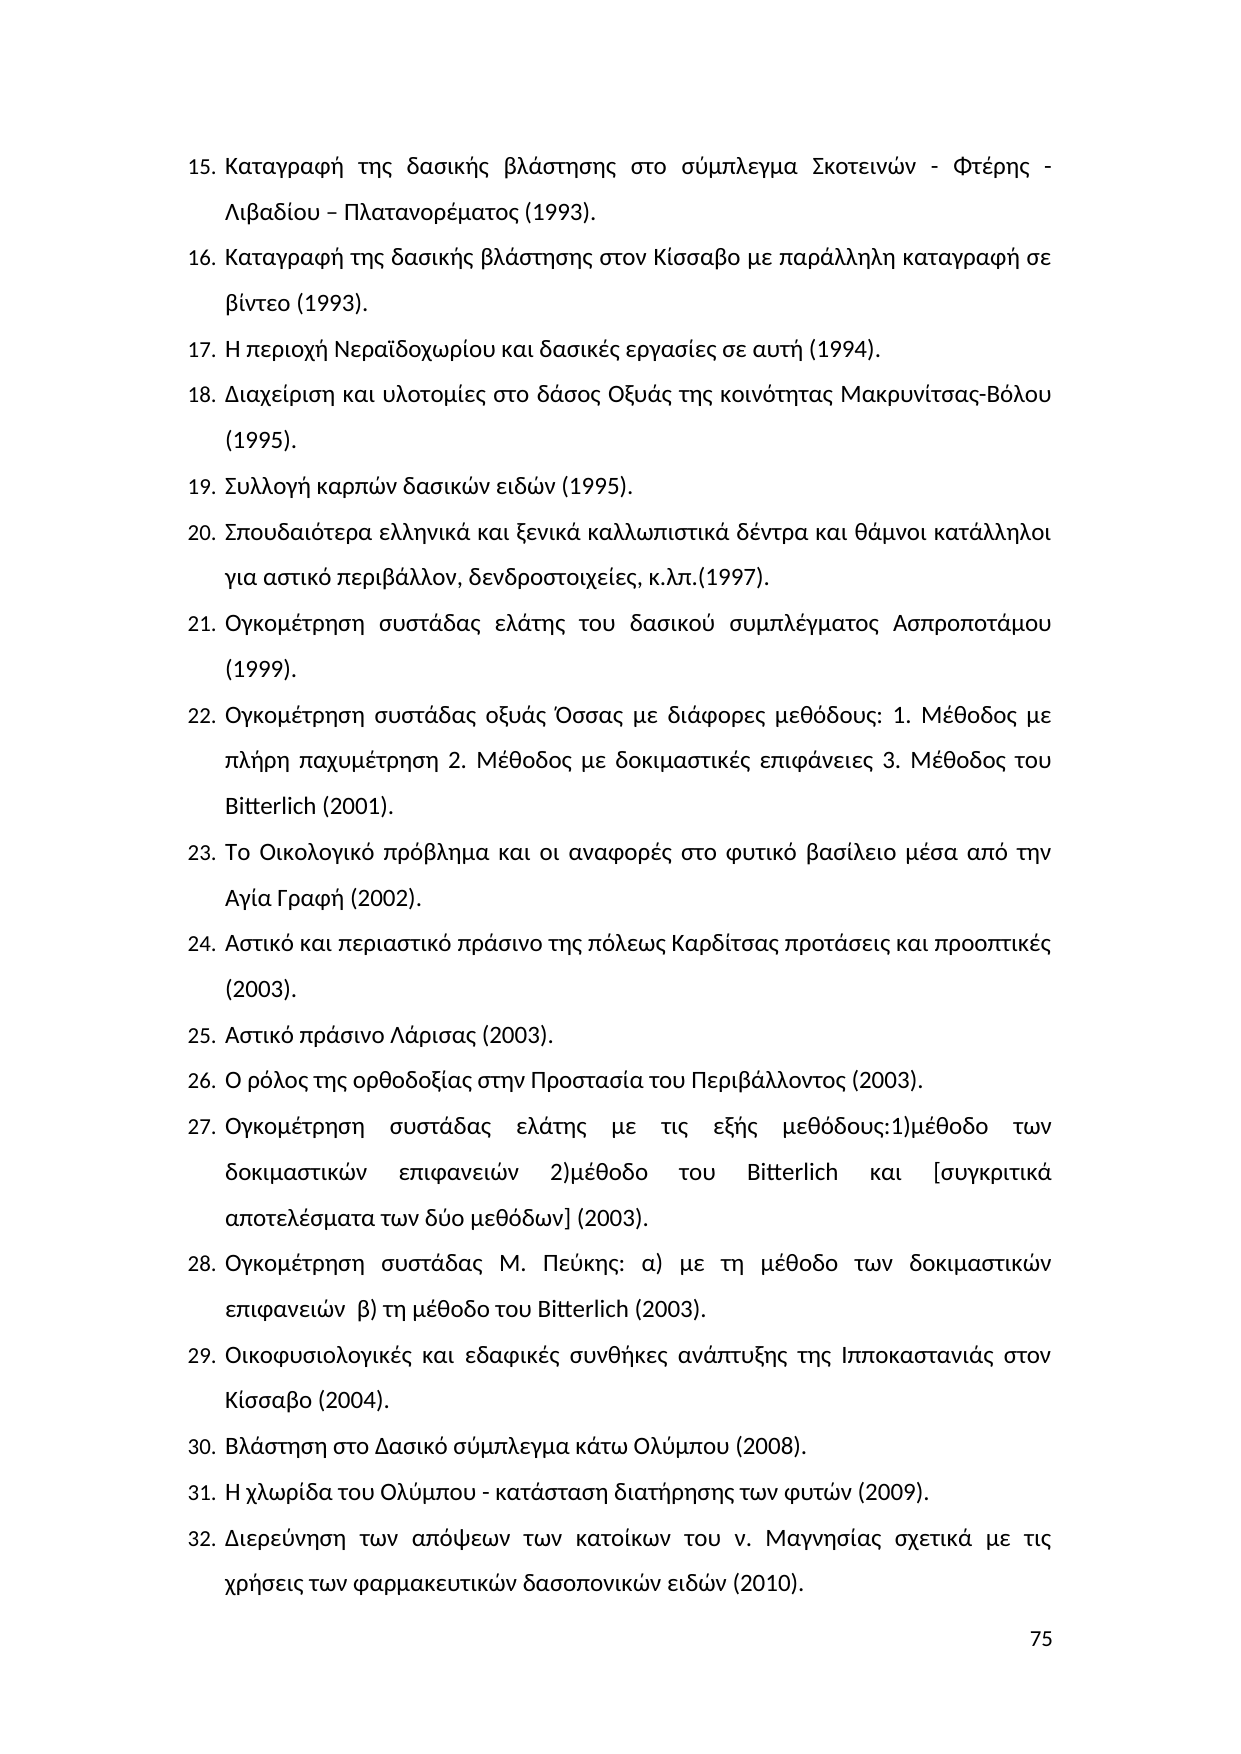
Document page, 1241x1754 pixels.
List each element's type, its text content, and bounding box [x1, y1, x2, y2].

list Οικοφυσιολογικές και εδαφικές συνθήκες ανάπτυξης της Ιπποκαστανιάς στον Κίσσαβο (2004). [187, 1339, 1053, 1415]
list Συλλογή καρπών δασικών ειδών (1995). [187, 470, 1053, 501]
list Καταγραφή της δασικής βλάστησης στο σύμπλεγμα Σκοτεινών - Φτέρης - Λιβαδίου – Πλατανορέματος (1993). [187, 150, 1053, 226]
list Ογκομέτρηση συστάδας ελάτης με τις εξής μεθόδους:1)μέθοδο των δοκιμαστικών επιφανειών 2)μέθοδο του Bitterlich και [συγκριτικά αποτελέσματα των δύο μεθόδων] (2003). [187, 1110, 1053, 1232]
list Διερεύνηση των απόψεων των κατοίκων του ν. Μαγνησίας σχετικά με τις χρήσεις των φαρμακευτικών δασοπονικών ειδών (2010). [187, 1522, 1053, 1598]
list Η χλωρίδα του Ολύμπου - κατάσταση διατήρησης των φυτών (2009). [187, 1476, 1053, 1507]
list Βλάστηση στο Δασικό σύμπλεγμα κάτω Ολύμπου (2008). [187, 1430, 1053, 1461]
list Αστικό και περιαστικό πράσινο της πόλεως Καρδίτσας προτάσεις και προοπτικές (2003). [187, 927, 1053, 1004]
list Ο ρόλος της ορθοδοξίας στην Προστασία του Περιβάλλοντος (2003). [187, 1064, 1053, 1095]
list Καταγραφή της δασικής βλάστησης στον Κίσσαβο με παράλληλη καταγραφή σε βίντεο (1993). [187, 241, 1053, 318]
list Αστικό πράσινο Λάρισας (2003). [187, 1019, 1053, 1049]
list Ογκομέτρηση συστάδας οξυάς Όσσας με διάφορες μεθόδους: 1. Μέθοδος με πλήρη παχυμέτρηση 2. Μέθοδος με δοκιμαστικές επιφάνειες 3. Μέθοδος του Bitterlich (2001). [187, 699, 1053, 821]
list Η περιοχή Νεραϊδοχωρίου και δασικές εργασίες σε αυτή (1994). [187, 333, 1053, 363]
list Ογκομέτρηση συστάδας Μ. Πεύκης: α) με τη μέθοδο των δοκιμαστικών επιφανειών β) τη μέθοδο του Bitterlich (2003). [187, 1247, 1053, 1324]
list Το Οικολογικό πρόβλημα και οι αναφορές στο φυτικό βασίλειο μέσα από την Αγία Γραφή (2002). [187, 836, 1053, 912]
list Ογκομέτρηση συστάδας ελάτης του δασικού συμπλέγματος Ασπροποτάμου (1999). [187, 607, 1053, 683]
list Διαχείριση και υλοτομίες στο δάσος Οξυάς της κοινότητας Μακρυνίτσας-Βόλου (1995). [187, 379, 1053, 455]
list Σπουδαιότερα ελληνικά και ξενικά καλλωπιστικά δέντρα και θάμνοι κατάλληλοι για αστικό περιβάλλον, δενδροστοιχείες, κ.λπ.(1997). [187, 516, 1053, 592]
